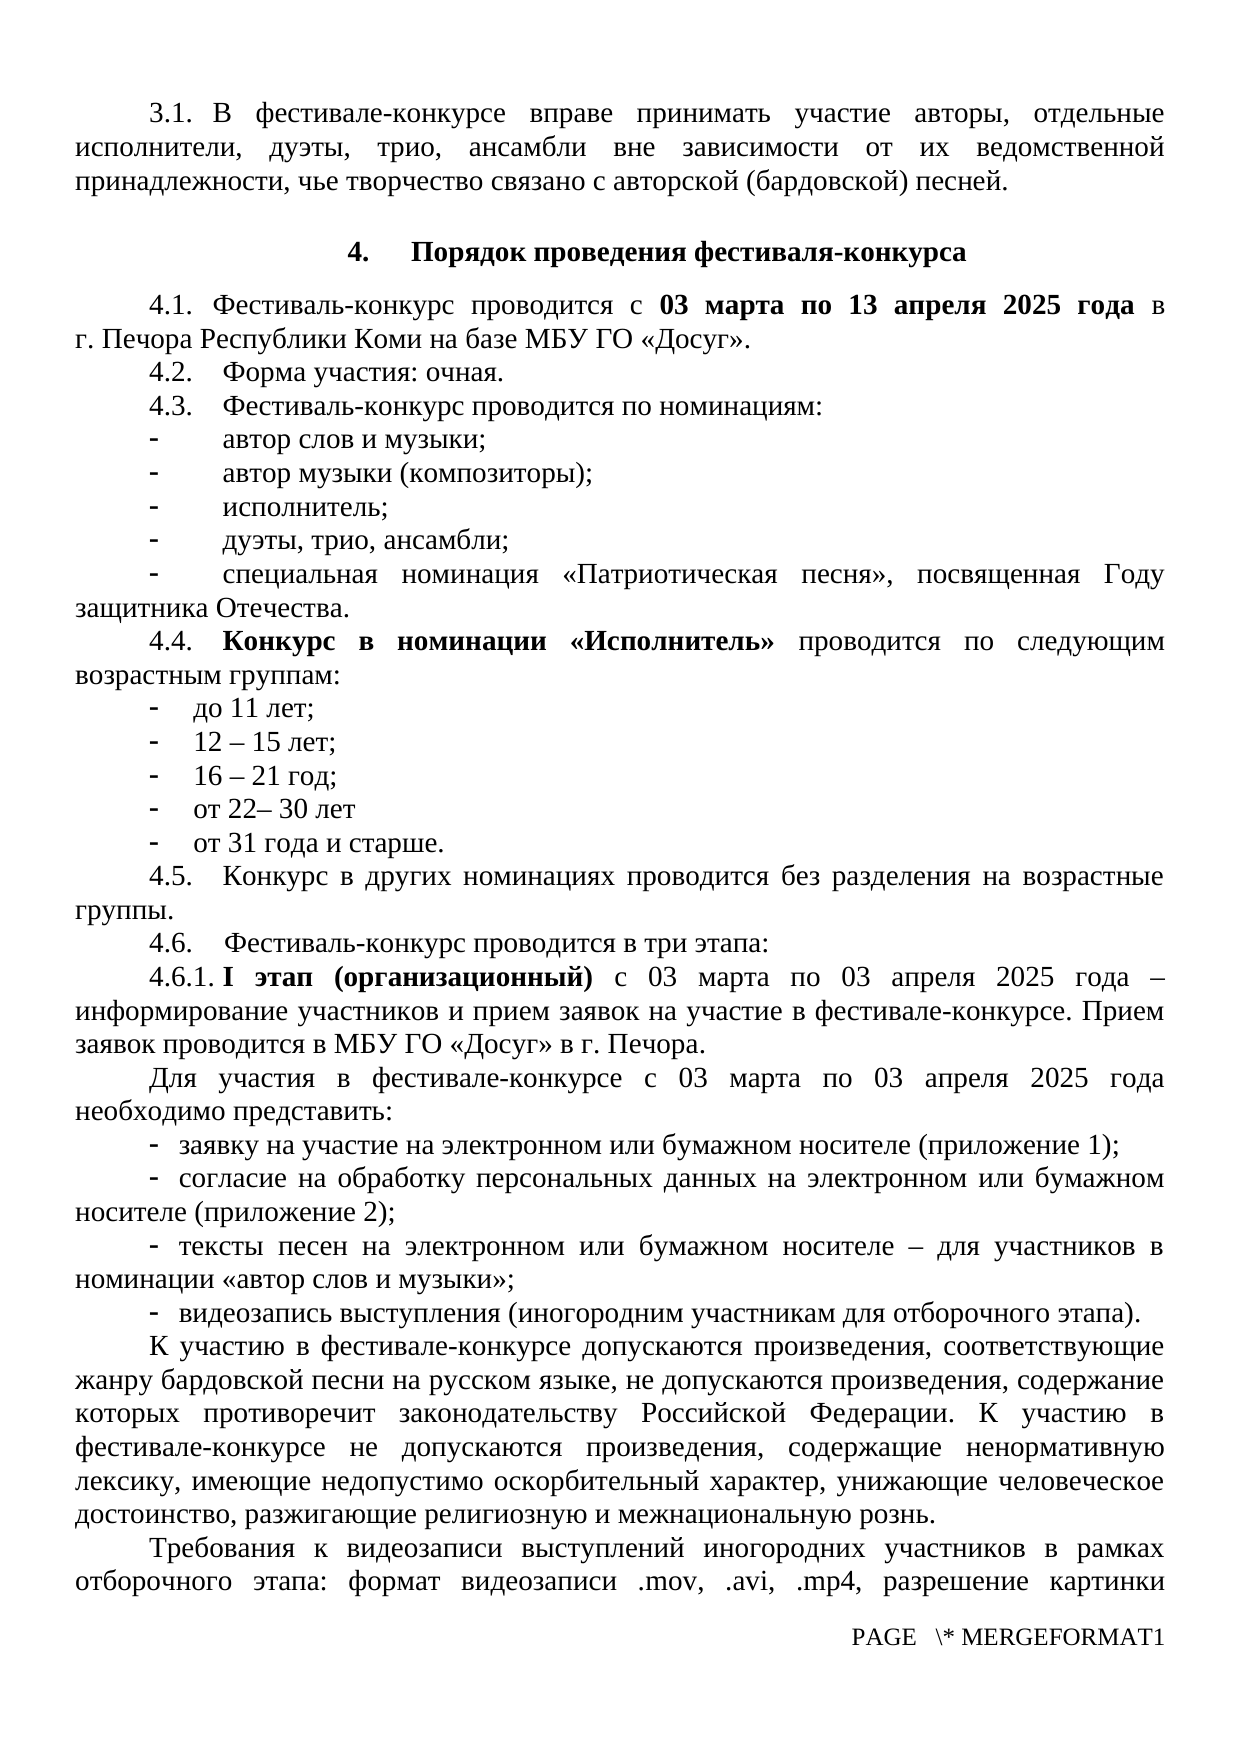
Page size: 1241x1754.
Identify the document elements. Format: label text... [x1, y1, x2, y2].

list 12 – 15 лет; [149, 724, 1165, 758]
list заявку на участие на электронном или бумажном носителе (приложение 1); [75, 1127, 1165, 1161]
list Конкурс в номинации «Исполнитель» проводится по следующим возрастным группам: [75, 623, 1165, 690]
list Порядок проведения фестиваля-конкурса [75, 234, 1165, 268]
list Конкурс в других номинациях проводится без разделения на возрастные группы. [75, 858, 1165, 926]
list 16 – 21 год; [149, 758, 1165, 791]
list I этап (организационный) с 03 марта по 03 апреля 2025 года – информирование участников и прием заявок на участие в фестивале-конкурсе. Прием заявок проводится в МБУ ГО «Досуг» в г. Печора. [75, 959, 1165, 1060]
list В фестивале-конкурсе вправе принимать участие авторы, отдельные исполнители, дуэты, трио, ансамбли вне зависимости от их ведомственной принадлежности, чье творчество связано с авторской (бардовской) песней. [75, 96, 1165, 196]
list до 11 лет; [149, 690, 1165, 724]
list дуэты, трио, ансамбли; [75, 522, 1165, 556]
list согласие на обработку персональных данных на электронном или бумажном носителе (приложение 2); [75, 1161, 1165, 1228]
list Форма участия: очная. [75, 354, 1165, 388]
list Фестиваль-конкурс проводится по номинациям: [75, 388, 1165, 421]
list автор музыки (композиторы); [75, 455, 1165, 489]
list исполнитель; [75, 489, 1165, 522]
list Для участия в фестивале-конкурсе с 03 марта по 03 апреля 2025 года необходимо представить: [75, 1060, 1165, 1127]
list специальная номинация «Патриотическая песня», посвященная Году защитника Отечества. [75, 556, 1165, 623]
list автор слов и музыки; [75, 421, 1165, 455]
list видеозапись выступления (иногородним участникам для отборочного этапа). [75, 1295, 1165, 1328]
list тексты песен на электронном или бумажном носителе – для участников в номинации «автор слов и музыки»; [75, 1228, 1165, 1295]
list Фестиваль-конкурс проводится в три этапа: [149, 926, 1165, 959]
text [75, 1530, 1165, 1597]
list Фестиваль-конкурс проводится с 03 марта по 13 апреля 2025 года в г. Печора Республики Коми на базе МБУ ГО «Досуг». [75, 287, 1165, 354]
list от 31 года и старше. [149, 825, 1165, 858]
list от 22– 30 лет [149, 791, 1165, 825]
text К участию в фестивале-конкурсе допускаются произведения, соответствующие жанру бардовской песни на русском языке, не допускаются произведения, содержание которых противоречит законодательству Российской Федерации. К участию в фестивале-конкурсе не допускаются произведения, содержащие ненормативную лексику, имеющие недопустимо оскорбительный характер, унижающие человеческое достоинство, разжигающие религиозную и межнациональную рознь. [75, 1328, 1165, 1530]
